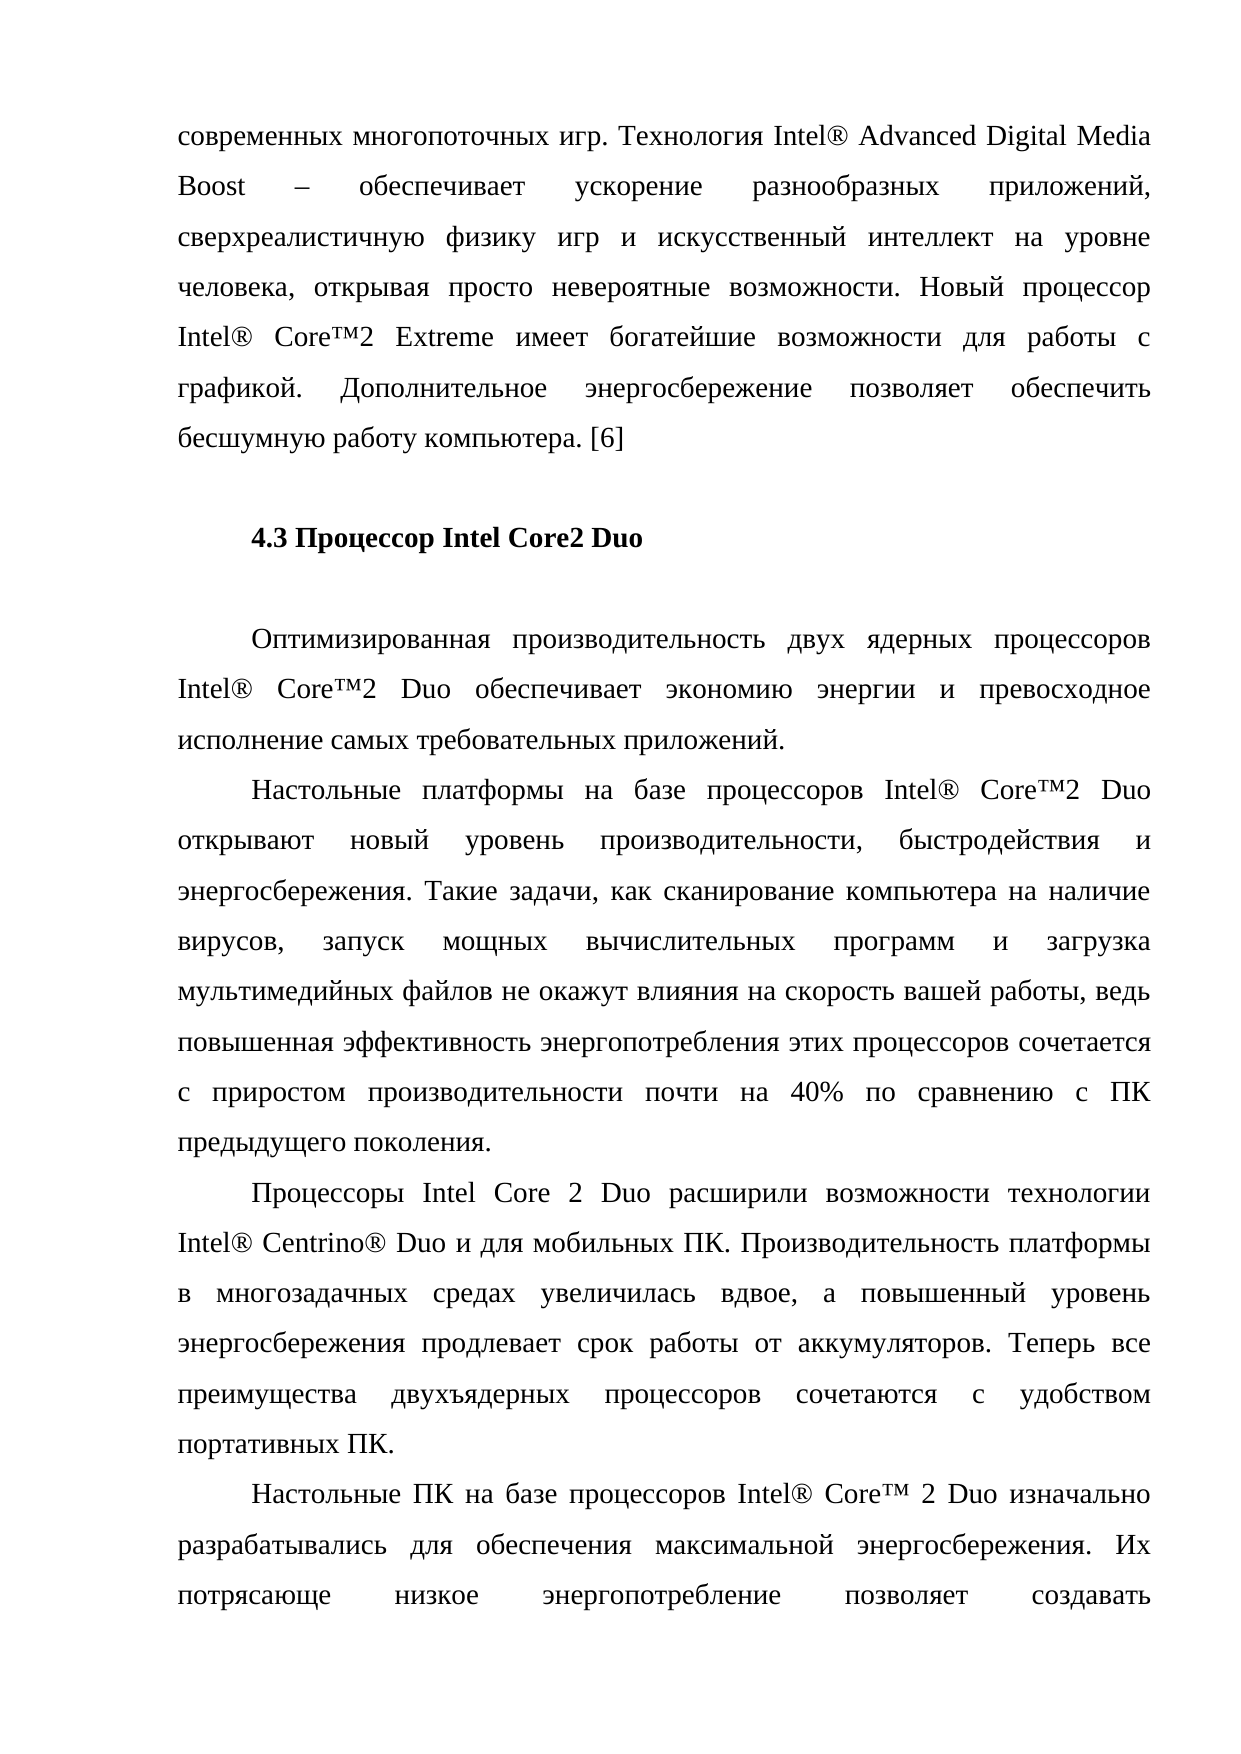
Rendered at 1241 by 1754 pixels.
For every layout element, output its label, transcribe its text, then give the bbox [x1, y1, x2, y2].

text Оптимизированная производительность двух ядерных процессоров Intel® Core™2 Duo обеспечивает экономию энергии и превосходное исполнение самых требовательных приложений. [177, 621, 1152, 755]
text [177, 118, 1152, 453]
text Настольные платформы на базе процессоров Intel® Core™2 Duo открывают новый уровень производительности, быстродействия и энергосбережения. Такие задачи, как сканирование компьютера на наличие вирусов, запуск мощных вычислительных программ и загрузка мультимедийных файлов не окажут влияния на скорость вашей работы, ведь повышенная эффективность энергопотребления этих процессоров сочетается с приростом производительности почти на 40% по сравнению с ПК предыдущего поколения. [177, 772, 1152, 1158]
text Процессоры Intel Core 2 Duo расширили возможности технологии Intel® Centrino® Duo и для мобильных ПК. Производительность платформы в многозадачных средах увеличилась вдвое, а повышенный уровень энергосбережения продлевает срок работы от аккумуляторов. Теперь все преимущества двухъядерных процессоров сочетаются с удобством портативных ПК. [177, 1175, 1152, 1460]
text 4.3 Процессор Intel Core2 Duo [177, 521, 1152, 554]
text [177, 1477, 1152, 1611]
